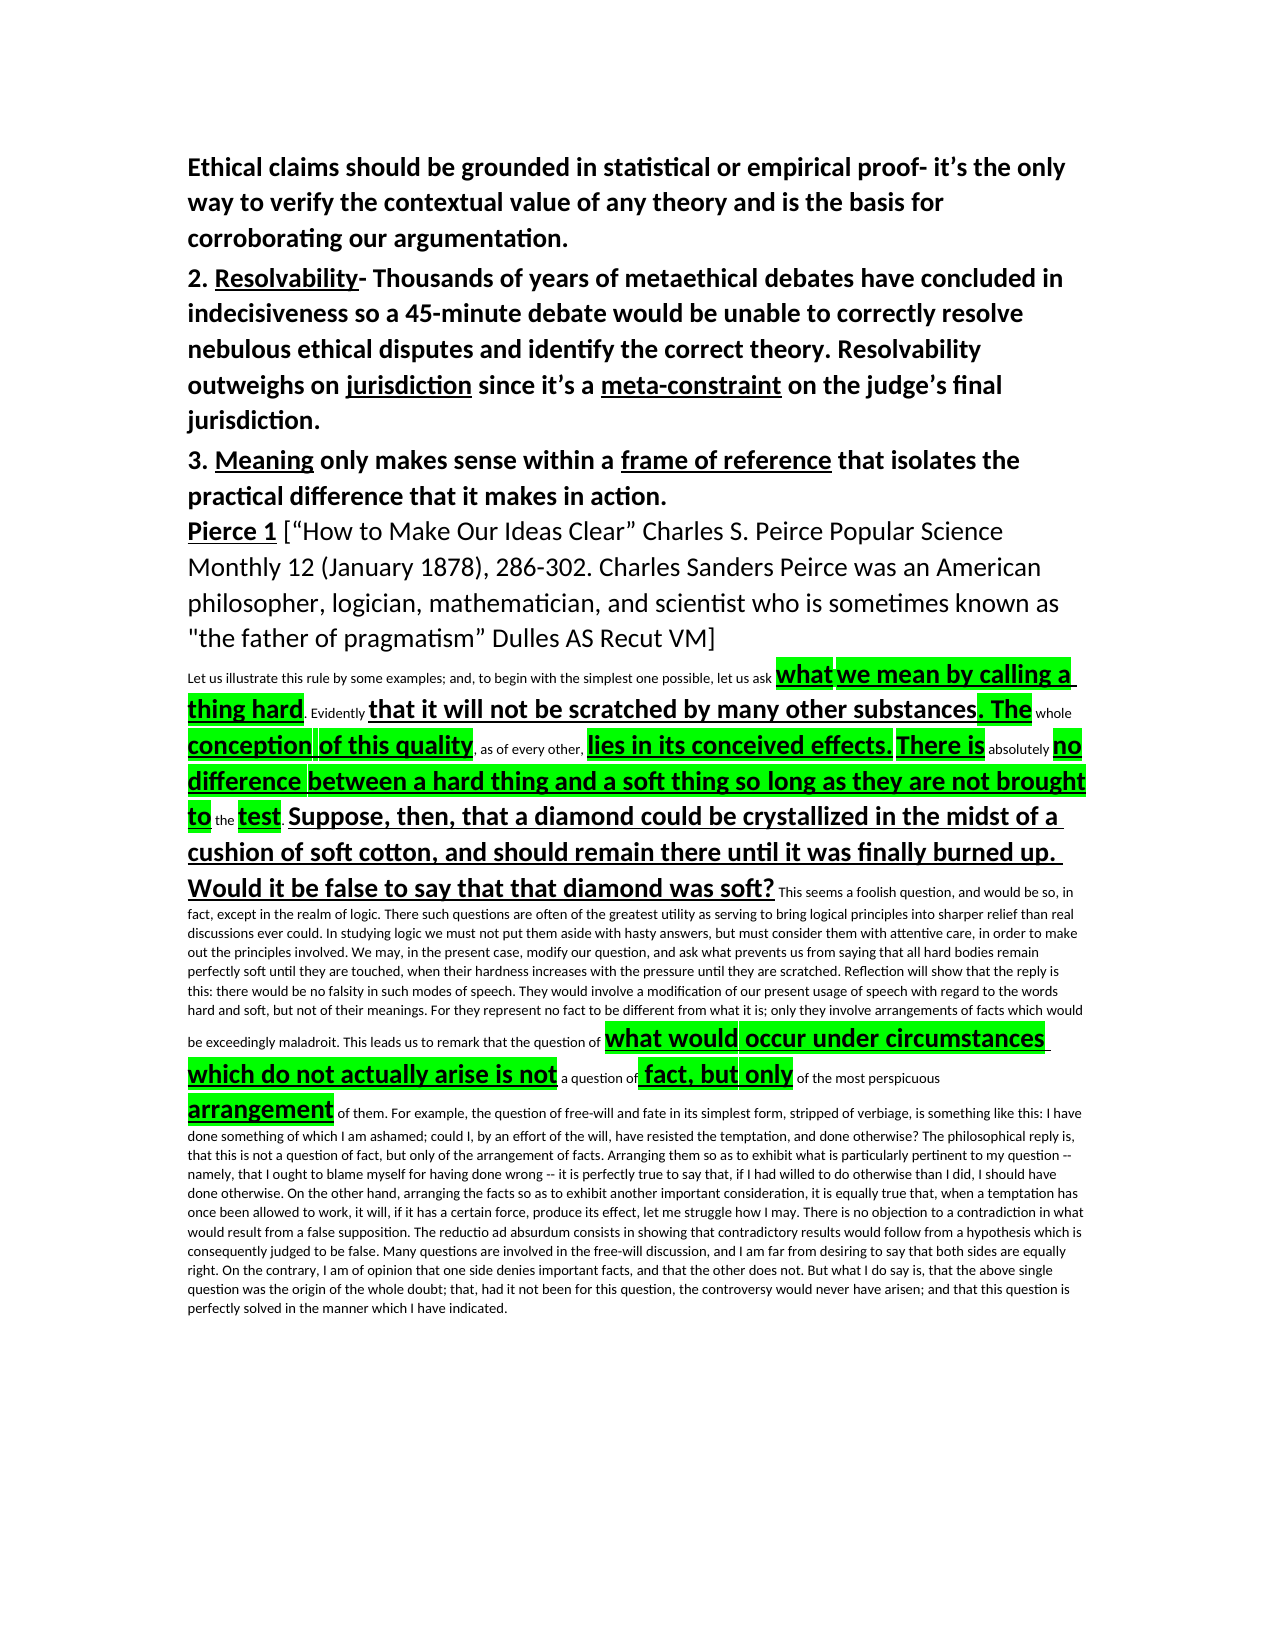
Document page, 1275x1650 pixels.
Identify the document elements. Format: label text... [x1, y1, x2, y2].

text Let us illustrate this rule by some examples; and, to begin with the simplest one possible, let us ask what we mean by calling a thing hard. Evidently that it will not be scratched by many other substances. The whole conception of this quality, as of every other, lies in its conceived effects. There is absolutely no difference between a hard thing and a soft thing so long as they are not brought to the test. Suppose, then, that a diamond could be crystallized in the midst of a cushion of soft cotton, and should remain there until it was finally burned up. Would it be false to say that that diamond was soft? This seems a foolish question, and would be so, in fact, except in the realm of logic. There such questions are often of the greatest utility as serving to bring logical principles into sharper relief than real discussions ever could. In studying logic we must not put them aside with hasty answers, but must consider them with attentive care, in order to make out the principles involved. We may, in the present case, modify our question, and ask what prevents us from saying that all hard bodies remain perfectly soft until they are touched, when their hardness increases with the pressure until they are scratched. Reflection will show that the reply is this: there would be no falsity in such modes of speech. They would involve a modification of our present usage of speech with regard to the words hard and soft, but not of their meanings. For they represent no fact to be different from what it is; only they involve arrangements of facts which would be exceedingly maladroit. This leads us to remark that the question of what would occur under circumstances which do not actually arise is not a question of fact, but only of the most perspicuous arrangement of them. For example, the question of free-will and fate in its simplest form, stripped of verbiage, is something like this: I have done something of which I am ashamed; could I, by an effort of the will, have resisted the temptation, and done otherwise? The philosophical reply is, that this is not a question of fact, but only of the arrangement of facts. Arranging them so as to exhibit what is particularly pertinent to my question -- namely, that I ought to blame myself for having done wrong -- it is perfectly true to say that, if I had willed to do otherwise than I did, I should have done otherwise. On the other hand, arranging the facts so as to exhibit another important consideration, it is equally true that, when a temptation has once been allowed to work, it will, if it has a certain force, produce its effect, let me struggle how I may. There is no objection to a contradiction in what would result from a false supposition. The reductio ad absurdum consists in showing that contradictory results would follow from a hypothesis which is consequently judged to be false. Many questions are involved in the free-will discussion, and I am far from desiring to say that both sides are equally right. On the contrary, I am of opinion that one side denies important facts, and that the other does not. But what I do say is, that the above single question was the origin of the whole doubt; that, had it not been for this question, the controversy would never have arisen; and that this question is perfectly solved in the manner which I have indicated. [187, 657, 1087, 1317]
subtitle Ethical claims should be grounded in statistical or empirical proof- it’s the only way to verify the contextual value of any theory and is the basis for corroborating our argumentation. [187, 150, 1087, 254]
subtitle 2. Resolvability- Thousands of years of metaethical debates have concluded in indecisiveness so a 45-minute debate would be unable to correctly resolve nebulous ethical disputes and identify the correct theory. Resolvability outweighs on jurisdiction since it’s a meta-constraint on the judge’s final jurisdiction. [187, 261, 1087, 437]
subtitle 3. Meaning only makes sense within a frame of reference that isolates the practical difference that it makes in action. Pierce 1 [“How to Make Our Ideas Clear” Charles S. Peirce Popular Science Monthly 12 (January 1878), 286-302. Charles Sanders Peirce was an American philosopher, logician, mathematician, and scientist who is sometimes known as "the father of pragmatism” Dulles AS Recut VM] [187, 443, 1087, 654]
